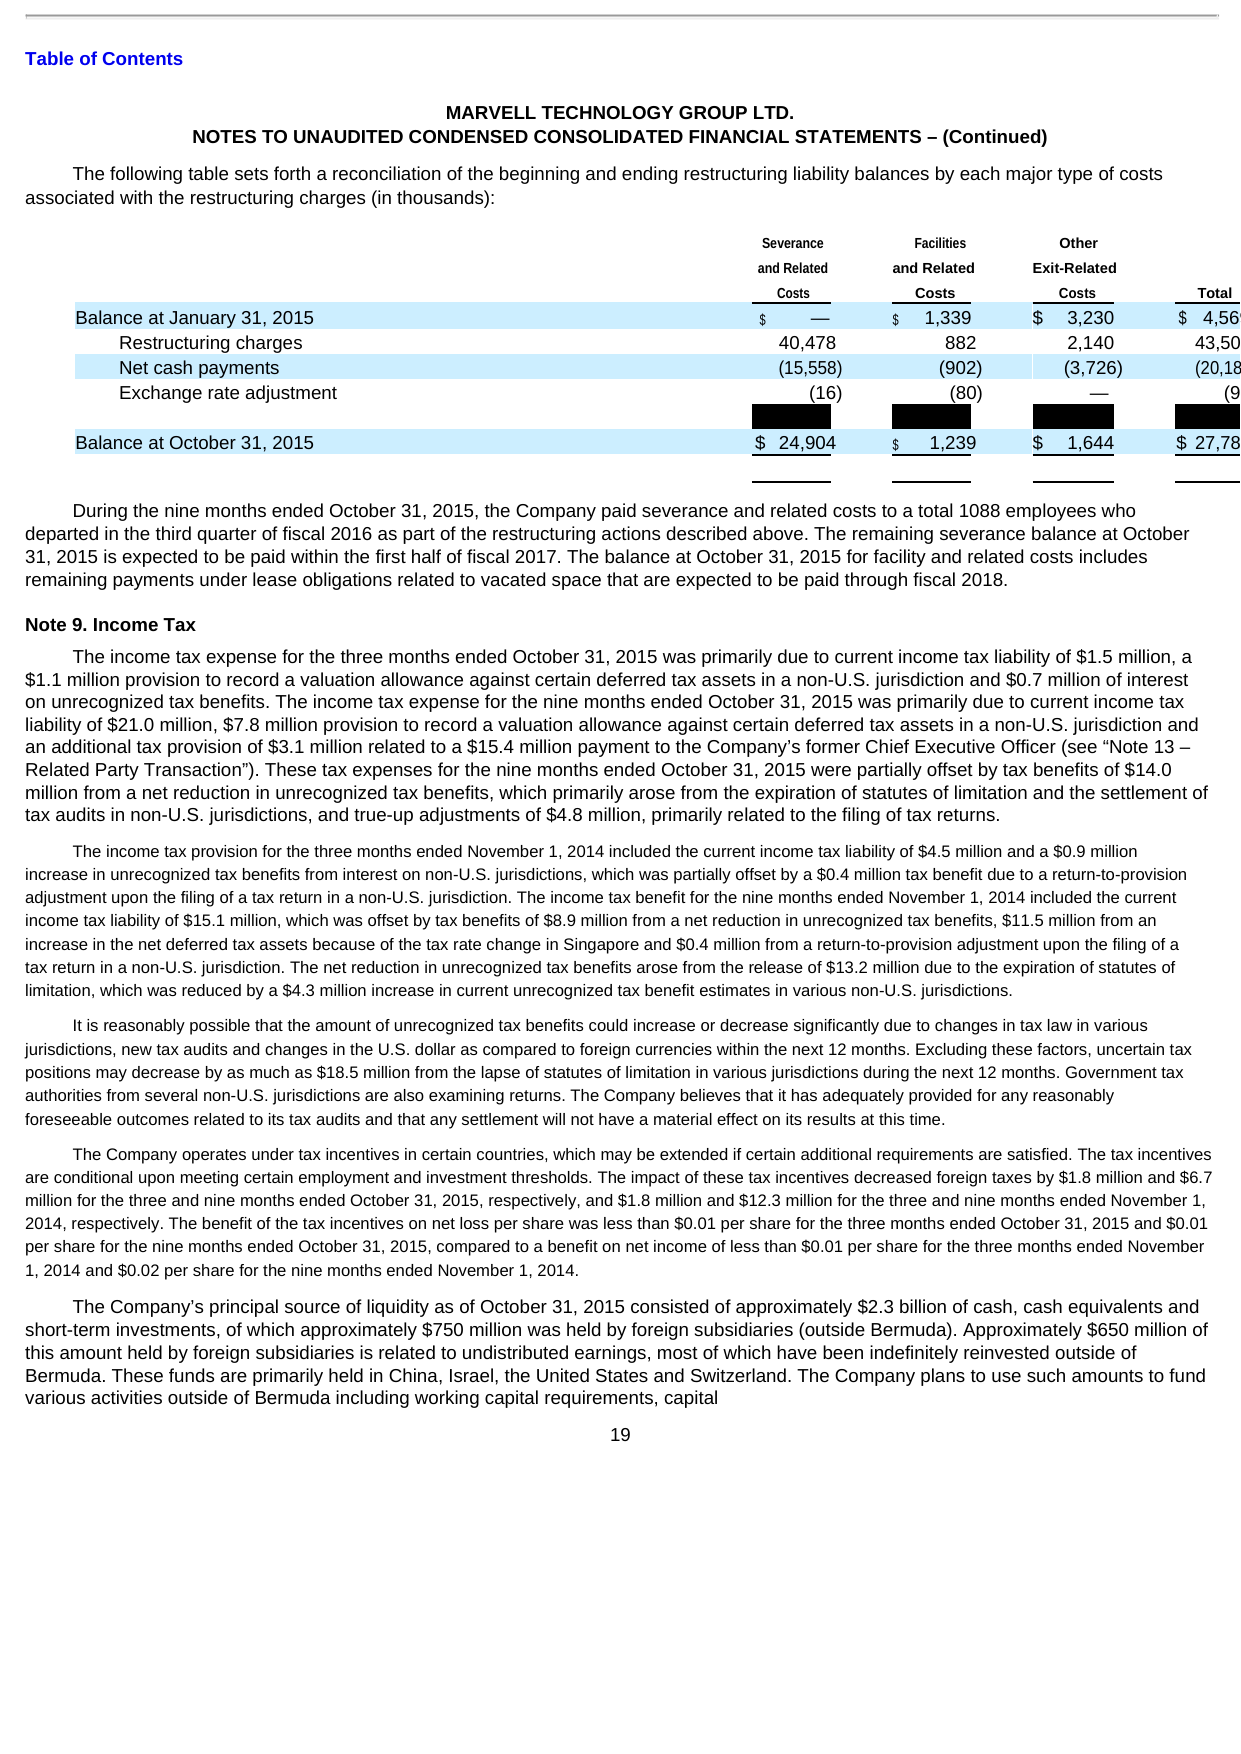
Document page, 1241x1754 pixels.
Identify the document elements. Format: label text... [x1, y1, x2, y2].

text It is reasonably possible that the amount of unrecognized tax benefits could increase or decrease significantly due to changes in tax law in various jurisdictions, new tax audits and changes in the U.S. dollar as compared to foreign currencies within the next 12 months. Excluding these factors, uncertain tax positions may decrease by as much as $18.5 million from the lapse of statutes of limitation in various jurisdictions during the next 12 months. Government tax authorities from several non-U.S. jurisdictions are also examining returns. The Company believes that it has adequately provided for any reasonably foreseeable outcomes related to its tax audits and that any settlement will not have a material effect on its results at this time. [25, 1016, 1199, 1128]
text Note 9. Income Tax [25, 614, 1213, 636]
text Table of Contents [25, 48, 1213, 69]
text NOTES TO UNAUDITED CONDENSED CONSOLIDATED FINANCIAL STATEMENTS – (Continued) [25, 125, 1215, 147]
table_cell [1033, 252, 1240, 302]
text During the nine months ended October 31, 2015, the Company paid severance and related costs to a total 1088 employees who departed in the third quarter of fiscal 2016 as part of the restructuring actions described above. The remaining severance balance at October 31, 2015 is expected to be paid within the first half of fiscal 2017. The balance at October 31, 2015 for facility and related costs includes remaining payments under lease obligations related to vacated space that are expected to be paid through fiscal 2018. [25, 500, 1211, 590]
text The Company operates under tax incentives in certain countries, which may be extended if certain additional requirements are satisfied. The tax incentives are conditional upon meeting certain employment and investment thresholds. The impact of these tax incentives decreased foreign taxes by $1.8 million and $6.7 million for the three and nine months ended October 31, 2015, respectively, and $1.8 million and $12.3 million for the three and nine months ended November 1, 2014, respectively. The benefit of the tax incentives on net loss per share was less than $0.01 per share for the three months ended October 31, 2015 and $0.01 per share for the nine months ended October 31, 2015, compared to a benefit on net income of less than $0.01 per share for the three months ended November 1, 2014 and $0.02 per share for the nine months ended November 1, 2014. [25, 1145, 1213, 1279]
text The following table sets forth a reconciliation of the beginning and ending restructuring liability balances by each major type of costs associated with the restructuring charges (in thousands): [25, 163, 1194, 208]
text The Company’s principal source of liquidity as of October 31, 2015 consisted of approximately $2.3 billion of cash, cash equivalents and short-term investments, of which approximately $750 million was held by foreign subsidiaries (outside Bermuda). Approximately $650 million of this amount held by foreign subsidiaries is related to undistributed earnings, most of which have been indefinitely reinvested outside of Bermuda. These funds are primarily held in China, Israel, the United States and Switzerland. The Company plans to use such amounts to fund various activities outside of Bermuda including working capital requirements, capital [25, 1296, 1213, 1409]
text 19 [25, 1423, 1215, 1445]
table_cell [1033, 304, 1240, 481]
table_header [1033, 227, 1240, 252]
text MARVELL TECHNOLOGY GROUP LTD. [25, 102, 1215, 123]
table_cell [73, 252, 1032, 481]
picture [23, 14, 1220, 21]
text The income tax expense for the three months ended October 31, 2015 was primarily due to current income tax liability of $1.5 million, a $1.1 million provision to record a valuation allowance against certain deferred tax assets in a non-U.S. jurisdiction and $0.7 million of interest on unrecognized tax benefits. The income tax expense for the nine months ended October 31, 2015 was primarily due to current income tax liability of $21.0 million, $7.8 million provision to record a valuation allowance against certain deferred tax assets in a non-U.S. jurisdiction and an additional tax provision of $3.1 million related to a $15.4 million payment to the Company’s former Chief Executive Officer (see “Note 13 – Related Party Transaction”). These tax expenses for the nine months ended October 31, 2015 were partially offset by tax benefits of $14.0 million from a net reduction in unrecognized tax benefits, which primarily arose from the expiration of statutes of limitation and the settlement of tax audits in non-U.S. jurisdictions, and true-up adjustments of $4.8 million, primarily related to the filing of tax returns. [25, 646, 1213, 826]
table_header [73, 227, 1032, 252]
text The income tax provision for the three months ended November 1, 2014 included the current income tax liability of $4.5 million and a $0.9 million increase in unrecognized tax benefits from interest on non-U.S. jurisdictions, which was partially offset by a $0.4 million tax benefit due to a return-to-provision adjustment upon the filing of a tax return in a non-U.S. jurisdiction. The income tax benefit for the nine months ended November 1, 2014 included the current income tax liability of $15.1 million, which was offset by tax benefits of $8.9 million from a net reduction in unrecognized tax benefits, $11.5 million from an increase in the net deferred tax assets because of the tax rate change in Singapore and $0.4 million from a return-to-provision adjustment upon the filing of a tax return in a non-U.S. jurisdiction. The net reduction in unrecognized tax benefits arose from the release of $13.2 million due to the expiration of statutes of limitation, which was reduced by a $4.3 million increase in current unrecognized tax benefit estimates in various non-U.S. jurisdictions. [25, 842, 1201, 1000]
